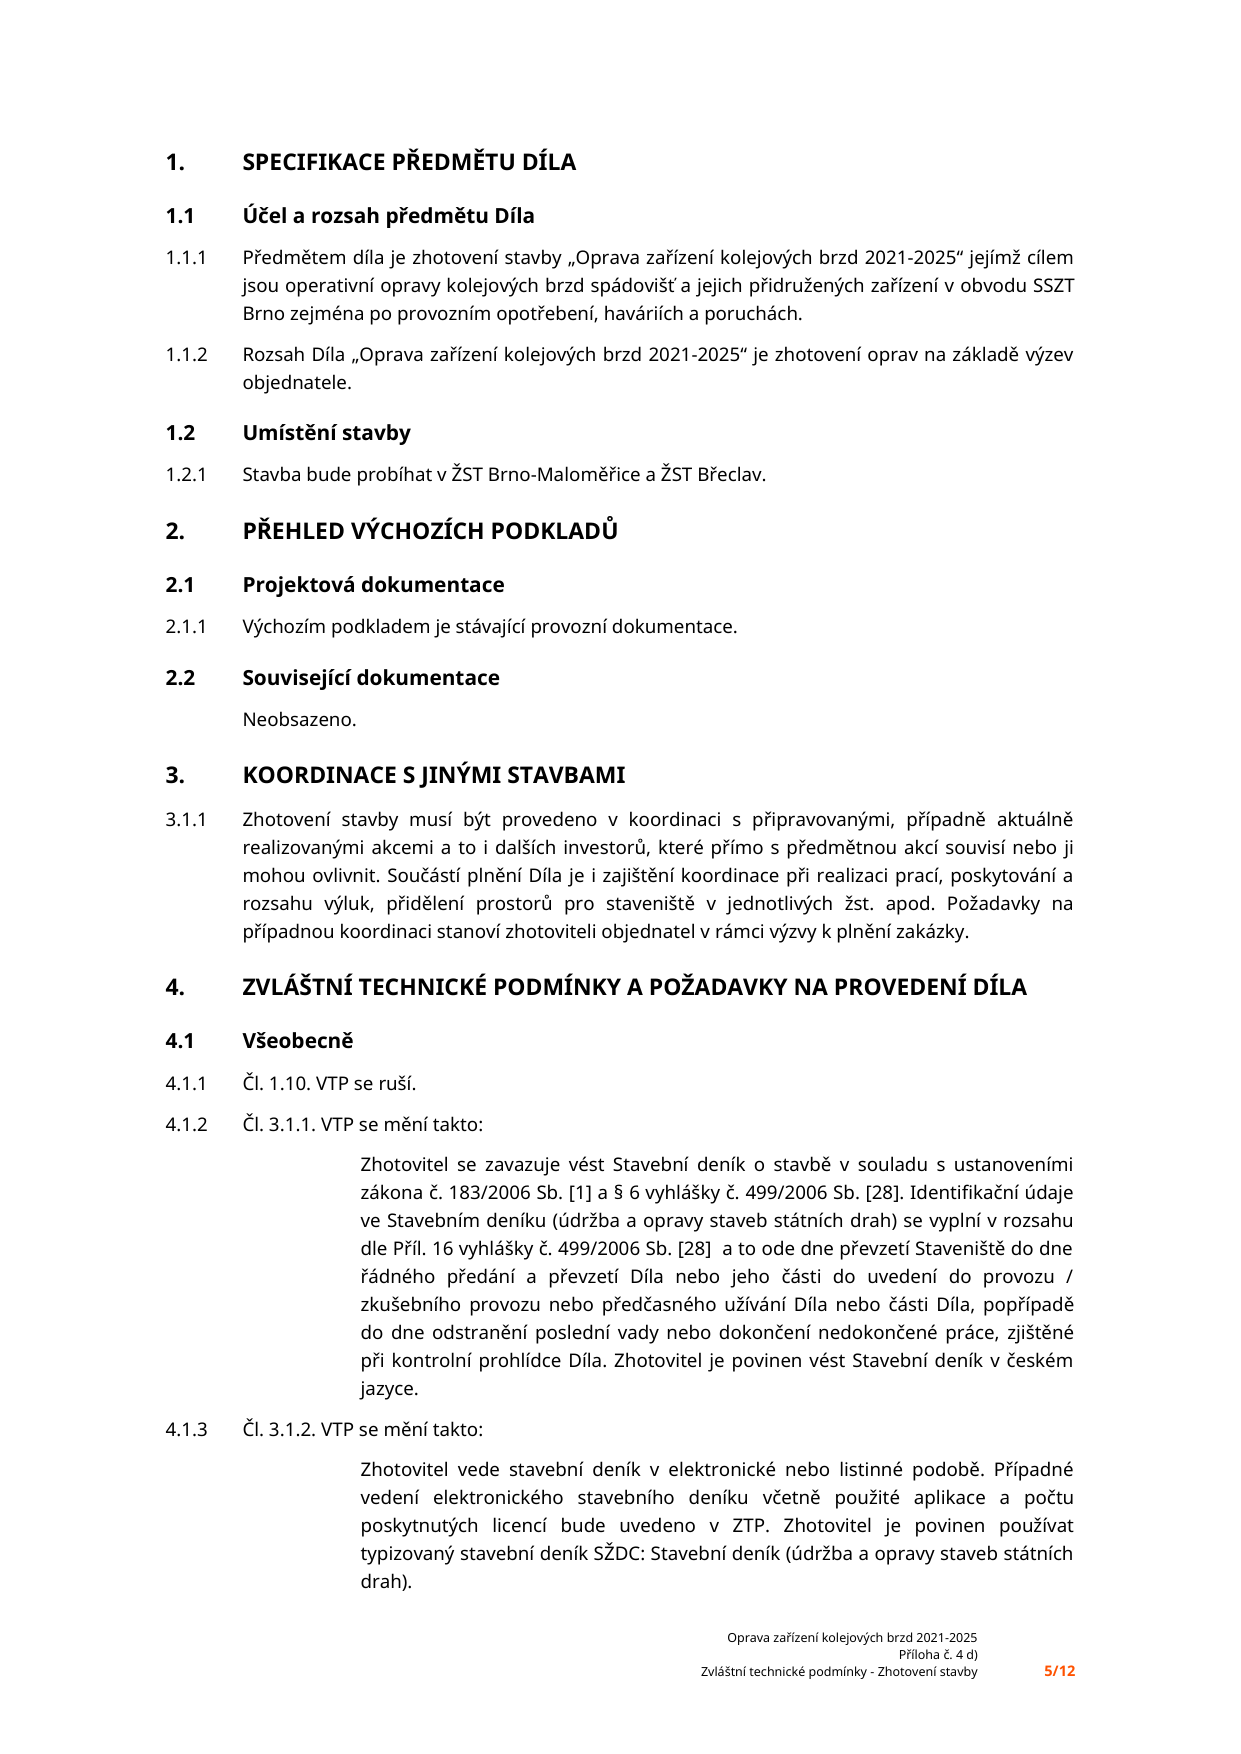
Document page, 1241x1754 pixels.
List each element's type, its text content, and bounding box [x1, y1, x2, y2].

text ZVLÁŠTNÍ TECHNICKÉ PODMÍNKY A POŽADAVKY NA PROVEDENÍ DÍLA [165, 971, 1075, 1003]
text Výchozím podkladem je stávající provozní dokumentace. [165, 614, 1075, 639]
text Rozsah Díla „Oprava zařízení kolejových brzd 2021-2025“ je zhotovení oprav na základě výzev objednatele. [165, 341, 1075, 395]
text Čl. 1.10. VTP se ruší. [165, 1070, 1075, 1096]
list Neobsazeno. [242, 706, 1075, 732]
text Předmětem díla je zhotovení stavby „Oprava zařízení kolejových brzd 2021-2025“ jejímž cílem jsou operativní opravy kolejových brzd spádovišť a jejich přidružených zařízení v obvodu SSZT Brno zejména po provozním opotřebení, haváriích a poruchách. [165, 244, 1075, 326]
text Stavba bude probíhat v ŽST Brno-Maloměřice a ŽST Břeclav. [165, 462, 1075, 487]
list Zhotovitel se zavazuje vést Stavební deník o stavbě v souladu s ustanoveními zákona č. 183/2006 Sb. [1] a § 6 vyhlášky č. 499/2006 Sb. [28]. Identifikační údaje ve Stavebním deníku (údržba a opravy staveb státních drah) se vyplní v rozsahu dle Příl. 16 vyhlášky č. 499/2006 Sb. [28] a to ode dne převzetí Staveniště do dne řádného předání a převzetí Díla nebo jeho části do uvedení do provozu / zkušebního provozu nebo předčasného užívání Díla nebo části Díla, popřípadě do dne odstranění poslední vady nebo dokončení nedokončené práce, zjištěné při kontrolní prohlídce Díla. Zhotovitel je povinen vést Stavební deník v českém jazyce. [360, 1151, 1075, 1401]
list Zhotovitel vede stavební deník v elektronické nebo listinné podobě. Případné vedení elektronického stavebního deníku včetně použité aplikace a počtu poskytnutých licencí bude uvedeno v ZTP. Zhotovitel je povinen používat typizovaný stavební deník SŽDC: Stavební deník (údržba a opravy staveb státních drah). [360, 1457, 1075, 1594]
text Čl. 3.1.1. VTP se mění takto: [165, 1111, 1075, 1136]
text SPECIFIKACE PŘEDMĚTU DÍLA [165, 146, 1075, 177]
text Související dokumentace [165, 663, 1075, 691]
text KOORDINACE S JINÝMI STAVBAMI [165, 759, 1075, 791]
text Zhotovení stavby musí být provedeno v koordinaci s připravovanými, případně aktuálně realizovanými akcemi a to i dalších investorů, které přímo s předmětnou akcí souvisí nebo ji mohou ovlivnit. Součástí plnění Díla je i zajištění koordinace při realizaci prací, poskytování a rozsahu výluk, přidělení prostorů pro staveniště v jednotlivých žst. apod. Požadavky na případnou koordinaci stanoví zhotoviteli objednatel v rámci výzvy k plnění zakázky. [165, 806, 1075, 944]
text Umístění stavby [165, 418, 1075, 446]
text Projektová dokumentace [165, 570, 1075, 598]
text Všeobecně [165, 1027, 1075, 1055]
text PŘEHLED VÝCHOZÍCH PODKLADŮ [165, 515, 1075, 546]
text Účel a rozsah předmětu Díla [165, 201, 1075, 229]
text Čl. 3.1.2. VTP se mění takto: [165, 1416, 1075, 1442]
